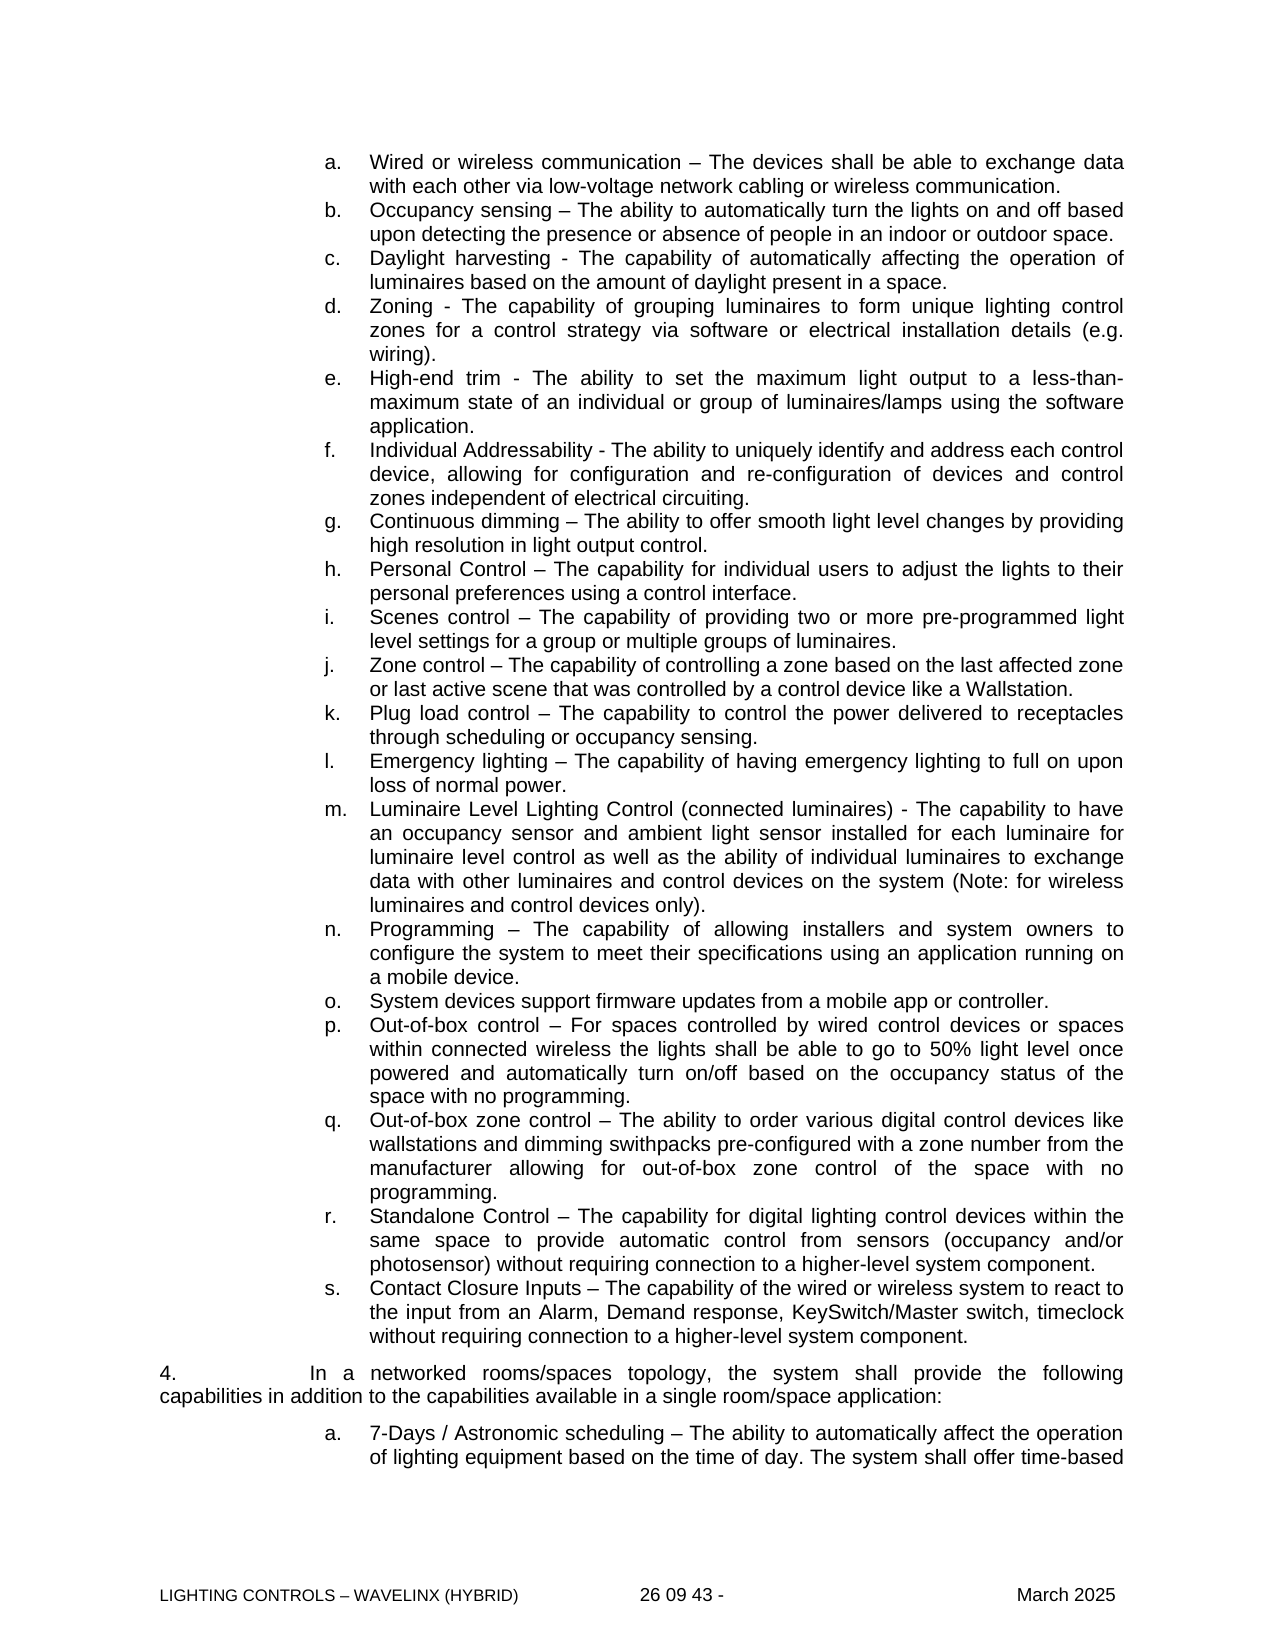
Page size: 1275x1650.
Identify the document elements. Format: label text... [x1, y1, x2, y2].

text Standalone Control – The capability for digital lighting control devices within the same space to provide automatic control from sensors (occupancy and/or photosensor) without requiring connection to a higher-level system component. [324, 1204, 1125, 1276]
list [324, 1421, 1125, 1469]
text Occupancy sensing – The ability to automatically turn the lights on and off based upon detecting the presence or absence of people in an indoor or outdoor space. [324, 198, 1125, 246]
text High-end trim - The ability to set the maximum light output to a less-than-maximum state of an individual or group of luminaires/lamps using the software application. [324, 366, 1125, 437]
text Out-of-box control – For spaces controlled by wired control devices or spaces within connected wireless the lights shall be able to go to 50% light level once powered and automatically turn on/off based on the occupancy status of the space with no programming. [324, 1012, 1125, 1108]
text In a networked rooms/spaces topology, the system shall provide the following capabilities in addition to the capabilities available in a single room/space application: [159, 1360, 1125, 1408]
list Wired or wireless communication – The devices shall be able to exchange data with each other via low-voltage network cabling or wireless communication. [324, 150, 1125, 198]
text Personal Control – The capability for individual users to adjust the lights to their personal preferences using a control interface. [324, 557, 1125, 605]
text Contact Closure Inputs – The capability of the wired or wireless system to react to the input from an Alarm, Demand response, KeySwitch/Master switch, timeclock without requiring connection to a higher-level system component. [324, 1276, 1125, 1348]
text Individual Addressability - The ability to uniquely identify and address each control device, allowing for configuration and re-configuration of devices and control zones independent of electrical circuiting. [324, 437, 1125, 509]
text Luminaire Level Lighting Control (connected luminaires) - The capability to have an occupancy sensor and ambient light sensor installed for each luminaire for luminaire level control as well as the ability of individual luminaires to exchange data with other luminaires and control devices on the system (Note: for wireless luminaires and control devices only). [324, 797, 1125, 917]
text Zone control – The capability of controlling a zone based on the last affected zone or last active scene that was controlled by a control device like a Wallstation. [324, 653, 1125, 701]
text Programming – The capability of allowing installers and system owners to configure the system to meet their specifications using an application running on a mobile device. [324, 917, 1125, 988]
text Zoning - The capability of grouping luminaires to form unique lighting control zones for a control strategy via software or electrical installation details (e.g. wiring). [324, 294, 1125, 366]
text Emergency lighting – The capability of having emergency lighting to full on upon loss of normal power. [324, 749, 1125, 797]
text Out-of-box zone control – The ability to order various digital control devices like wallstations and dimming swithpacks pre-configured with a zone number from the manufacturer allowing for out-of-box zone control of the space with no programming. [324, 1108, 1125, 1204]
text Continuous dimming – The ability to offer smooth light level changes by providing high resolution in light output control. [324, 509, 1125, 557]
text Scenes control – The capability of providing two or more pre-programmed light level settings for a group or multiple groups of luminaires. [324, 605, 1125, 653]
text Daylight harvesting - The capability of automatically affecting the operation of luminaires based on the amount of daylight present in a space. [324, 246, 1125, 294]
text System devices support firmware updates from a mobile app or controller. [324, 988, 1125, 1012]
text Plug load control – The capability to control the power delivered to receptacles through scheduling or occupancy sensing. [324, 701, 1125, 749]
